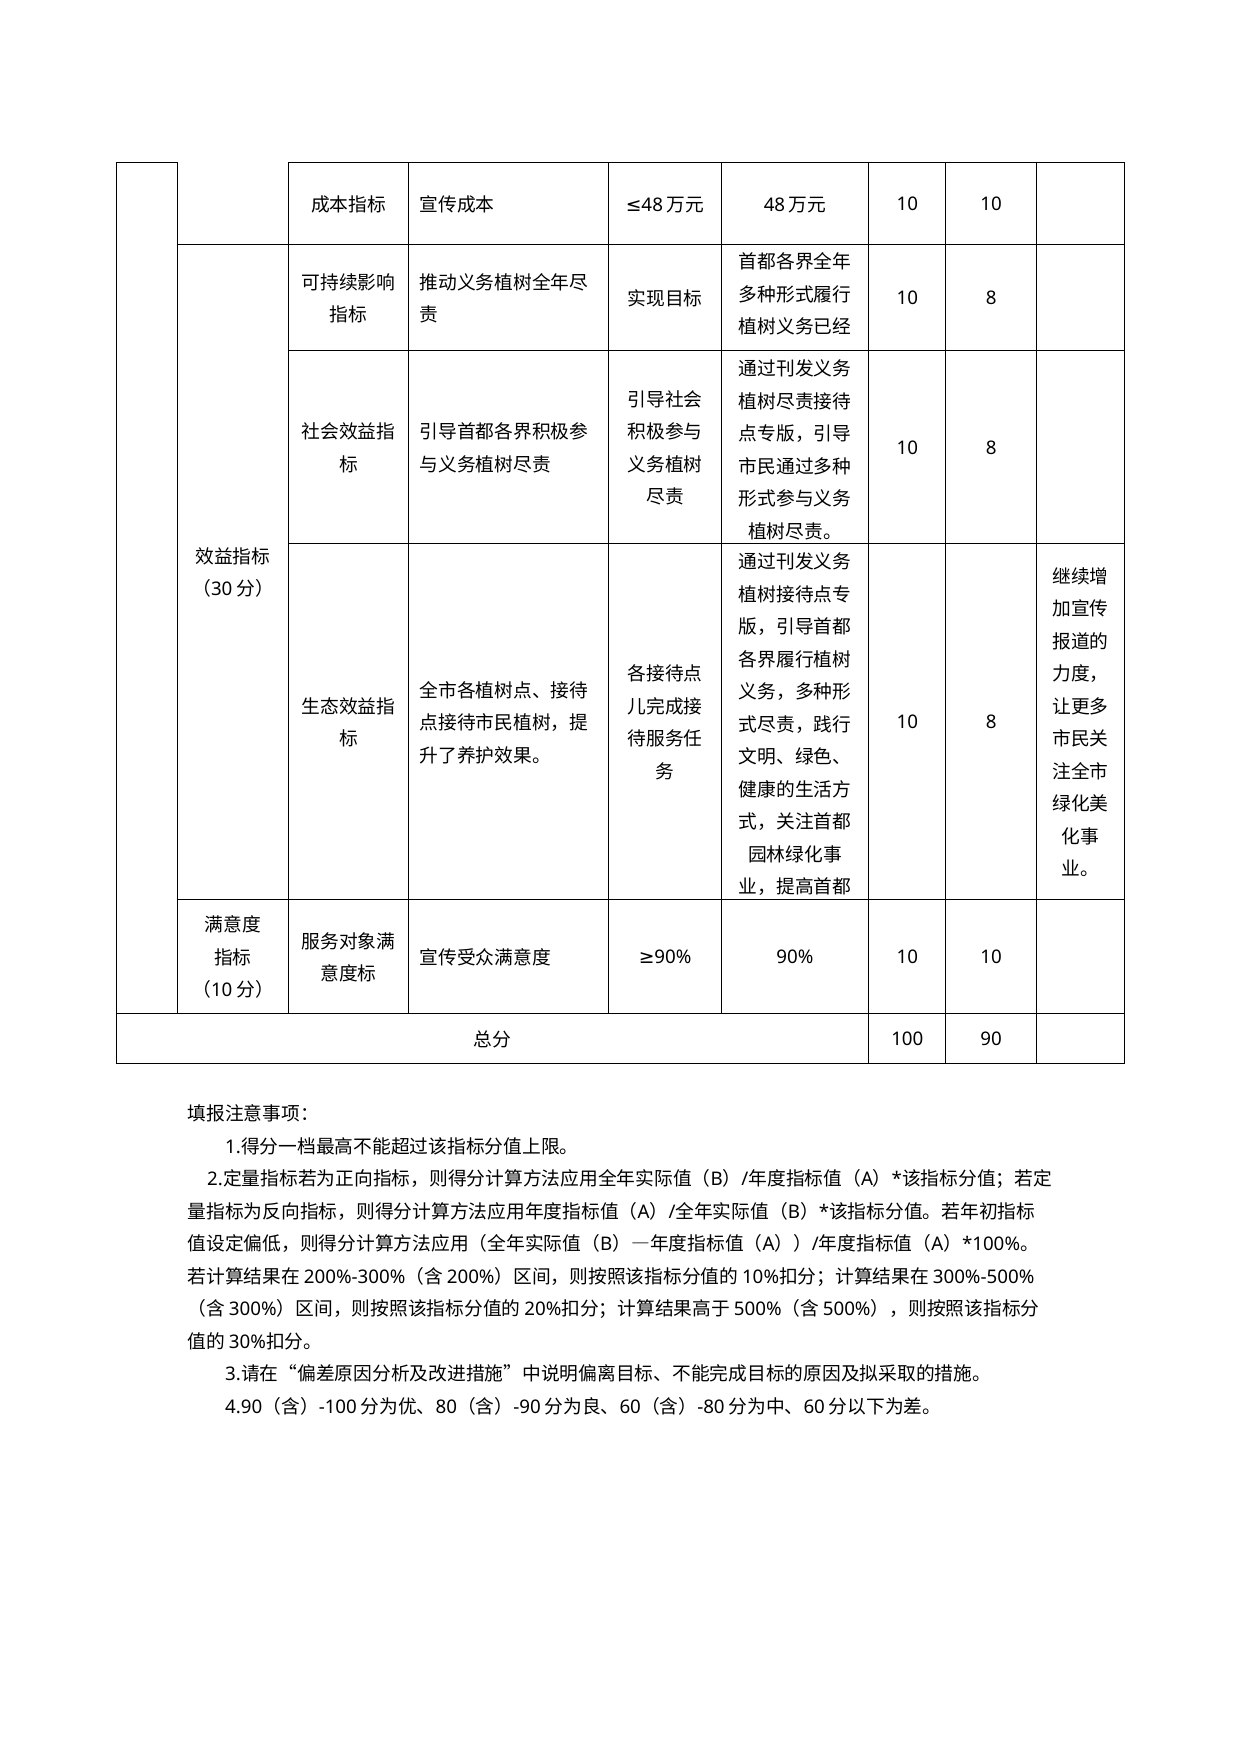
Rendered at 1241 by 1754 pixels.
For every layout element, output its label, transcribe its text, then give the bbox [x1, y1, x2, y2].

table_cell 成本指标 [289, 163, 408, 243]
table_cell [1037, 351, 1124, 543]
table_cell 通过刊发义务植树接待点专版，引导首都各界履行植树义务，多种形式尽责，践行文明、绿色、健康的生活方式，关注首都园林绿化事业，提高首都市民生态文明理念。 [722, 544, 868, 898]
table_cell 10 [869, 900, 945, 1013]
table_cell 总分 [117, 1014, 868, 1063]
table_cell 效益指标（30分） [178, 245, 288, 898]
table_cell [1037, 245, 1124, 350]
table_cell 继续增加宣传报道的力度，让更多市民关注全市绿化美化事业。 [1037, 544, 1124, 898]
table_cell 10 [869, 163, 945, 243]
table_cell 实现目标 [609, 245, 721, 350]
table_cell 宣传成本 [409, 163, 608, 243]
table_cell 宣传受众满意度 [409, 900, 608, 1013]
table_cell 各接待点儿完成接待服务任务 [609, 544, 721, 898]
table_cell 8 [946, 245, 1036, 350]
table_cell 生态效益指标 [289, 544, 408, 898]
table_cell 可持续影响指标 [289, 245, 408, 350]
table_cell 10 [869, 351, 945, 543]
text 2.定量指标若为正向指标，则得分计算方法应用全年实际值（B）/年度指标值（A）*该指标分值；若定量指标为反向指标，则得分计算方法应用年度指标值（A）/全年实际值（B）*该指标分值。若年初指标值设定偏低，则得分计算方法应用（全年实际值（B）—年度指标值（A））/年度指标值（A）*100%。若计算结果在200%-300%（含200%）区间，则按照该指标分值的10%扣分；计算结果在300%-500%（含300%）区间，则按照该指标分值的20%扣分；计算结果高于500%（含500%），则按照该指标分值的30%扣分。 [187, 1161, 1053, 1356]
text 4.90（含）-100分为优、80（含）-90分为良、60（含）-80分为中、60分以下为差。 [187, 1389, 1053, 1421]
table_cell 引导首都各界积极参与义务植树尽责 [409, 351, 608, 543]
table_cell 8 [946, 544, 1036, 898]
table_cell ≥90% [609, 900, 721, 1013]
table_cell 100 [869, 1014, 945, 1063]
text 填报注意事项： [187, 1096, 1053, 1129]
table_cell [1037, 163, 1124, 243]
table_cell 首都各界全年多种形式履行植树义务已经成为共识。 [722, 245, 868, 350]
table_cell 10 [869, 544, 945, 898]
table_cell 8 [946, 351, 1036, 543]
table_cell 48万元 [722, 163, 868, 243]
table_cell 引导社会积极参与义务植树尽责 [609, 351, 721, 543]
text 1.得分一档最高不能超过该指标分值上限。 [187, 1129, 1053, 1161]
table_cell 90 [946, 1014, 1036, 1063]
table_cell 10 [869, 245, 945, 350]
text 3.请在“偏差原因分析及改进措施”中说明偏离目标、不能完成目标的原因及拟采取的措施。 [187, 1356, 1053, 1389]
table_cell 全市各植树点、接待点接待市民植树，提升了养护效果。 [409, 544, 608, 898]
table_cell 10 [946, 163, 1036, 243]
table_cell 满意度 指标 （10分） [178, 900, 288, 1013]
table_cell ≤48万元 [609, 163, 721, 243]
table_cell [1037, 1014, 1124, 1063]
table_cell 服务对象满意度标 [289, 900, 408, 1013]
table_cell 90% [722, 900, 868, 1013]
table_cell 社会效益指标 [289, 351, 408, 543]
table_cell 推动义务植树全年尽责 [409, 245, 608, 350]
table_cell 10 [946, 900, 1036, 1013]
table_cell 通过刊发义务植树尽责接待点专版，引导市民通过多种形式参与义务植树尽责。 [722, 351, 868, 543]
table_cell [1037, 900, 1124, 1013]
